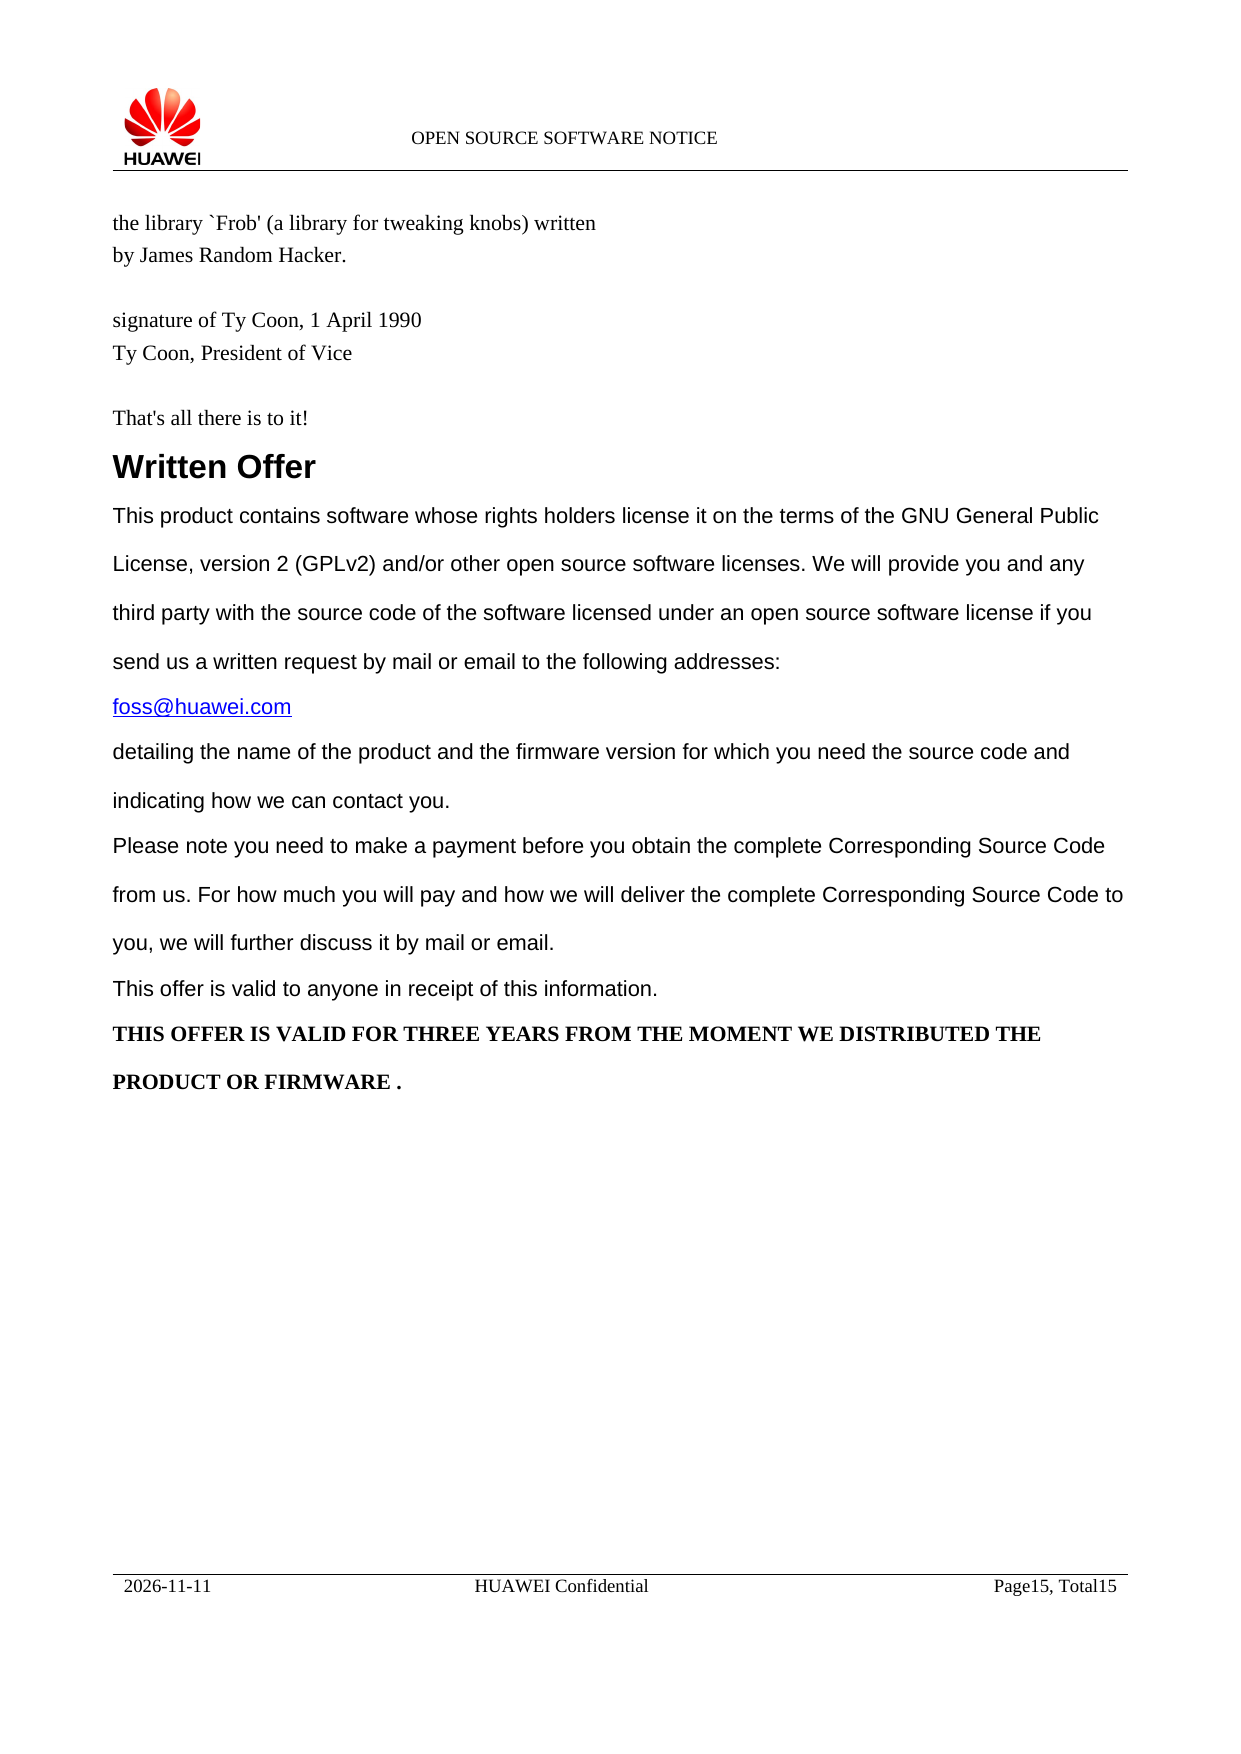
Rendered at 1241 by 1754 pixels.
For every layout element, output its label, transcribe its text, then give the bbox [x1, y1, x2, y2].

text This offer is valid to anyone in receipt of this information. [112, 972, 1128, 1004]
text Please note you need to make a payment before you obtain the complete Corresponding Source Code from us. For how much you will pay and how we will deliver the complete Corresponding Source Code to you, we will further discuss it by mail or email. [112, 829, 1128, 959]
text This product contains software whose rights holders license it on the terms of the GNU General Public License, version 2 (GPLv2) and/or other open source software licenses. We will provide you and any third party with the source code of the software licensed under an open source software license if you send us a written request by mail or email to the following addresses: [112, 499, 1128, 678]
text This offer is valid for three years from the moment we distributed the product or firmware . [112, 1017, 1128, 1098]
picture [124, 88, 201, 165]
text detailing the name of the product and the firmware version for which you need the source code and indicating how we can contact you. [112, 735, 1128, 817]
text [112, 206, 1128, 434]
text foss@huawei.com [112, 690, 1128, 723]
text Written Offer [112, 434, 1128, 499]
